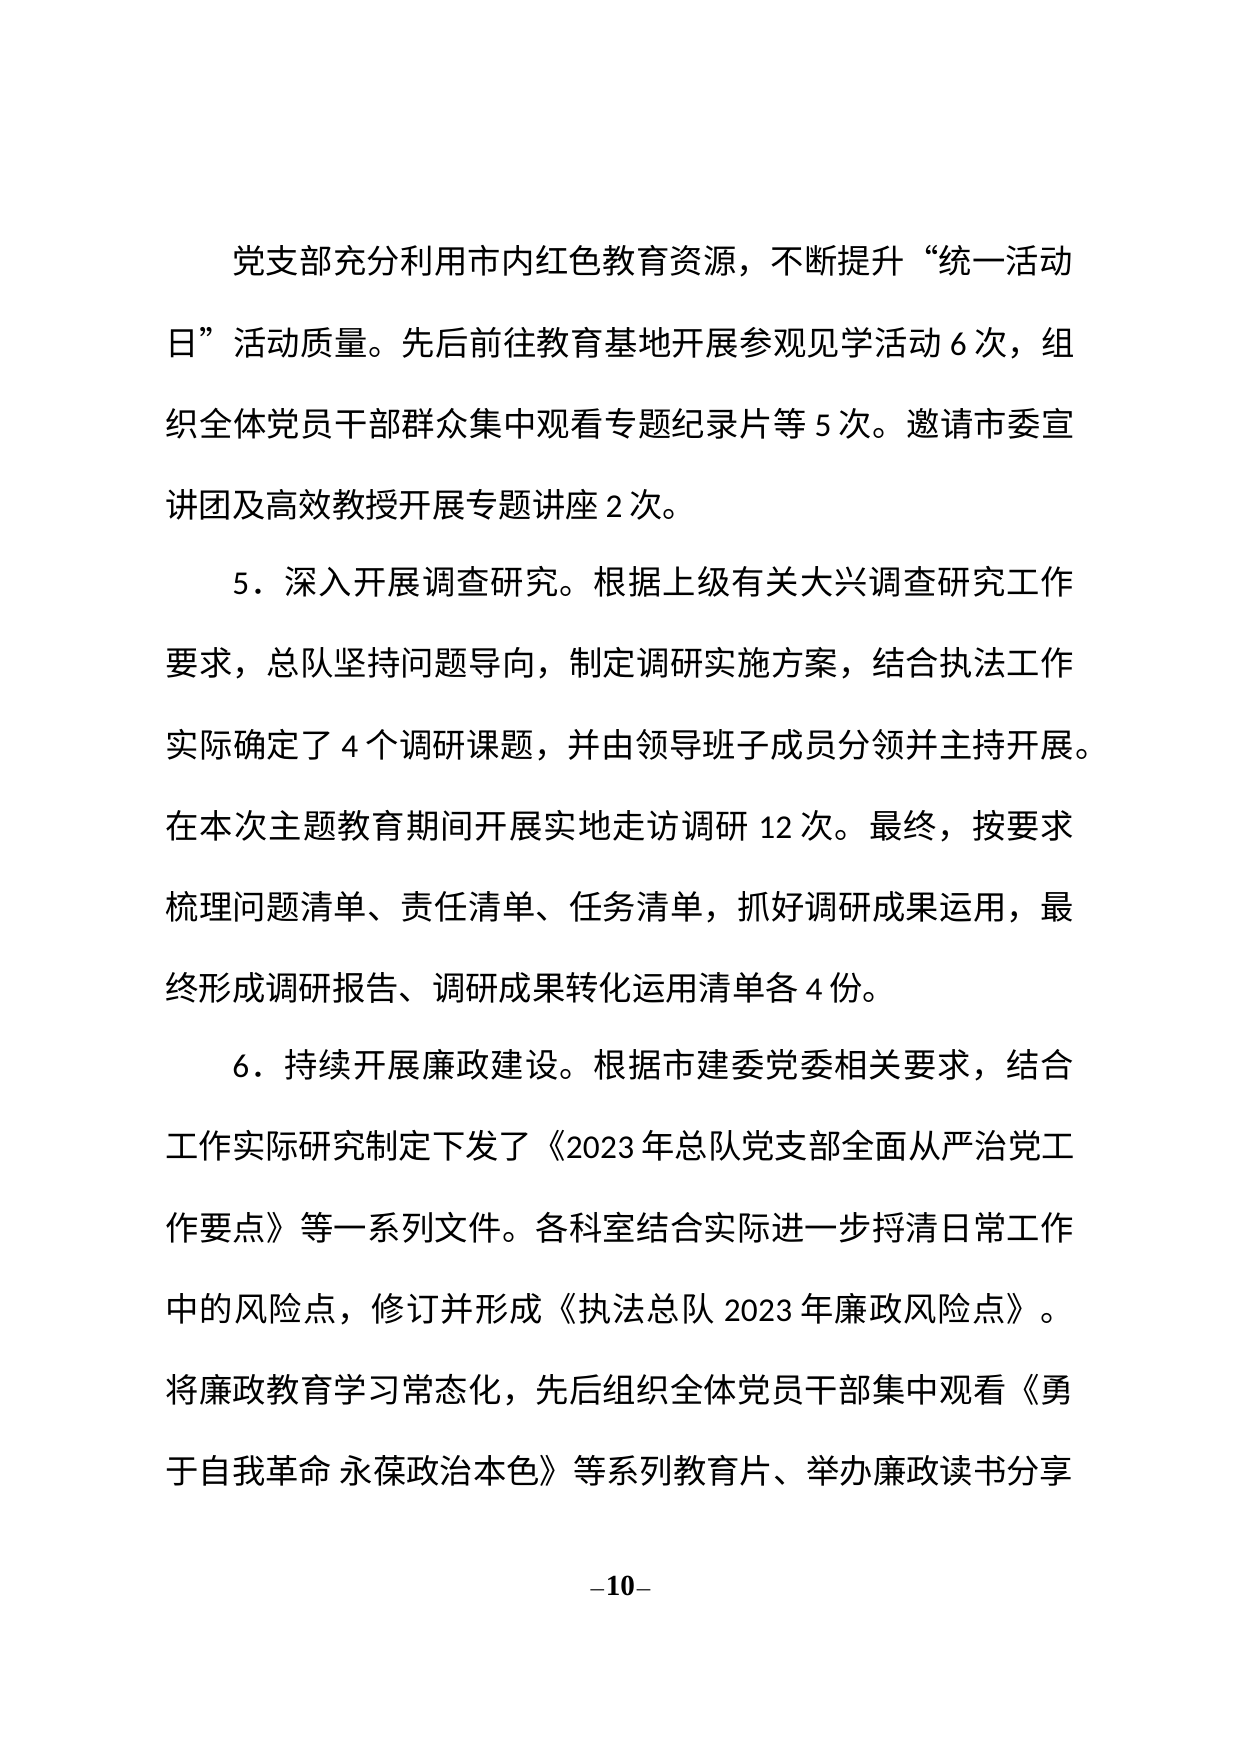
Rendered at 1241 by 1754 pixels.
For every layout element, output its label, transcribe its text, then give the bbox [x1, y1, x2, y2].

text 党支部充分利用市内红色教育资源，不断提升“统一活动日”活动质量。先后前往教育基地开展参观见学活动6次，组织全体党员干部群众集中观看专题纪录片等5次。邀请市委宣讲团及高效教授开展专题讲座2次。 [165, 227, 1075, 536]
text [165, 1031, 1075, 1502]
text 5．深入开展调查研究。根据上级有关大兴调查研究工作要求，总队坚持问题导向，制定调研实施方案，结合执法工作实际确定了4个调研课题，并由领导班子成员分领并主持开展。在本次主题教育期间开展实地走访调研12次。最终，按要求梳理问题清单、责任清单、任务清单，抓好调研成果运用，最终形成调研报告、调研成果转化运用清单各4份。 [165, 547, 1075, 1019]
